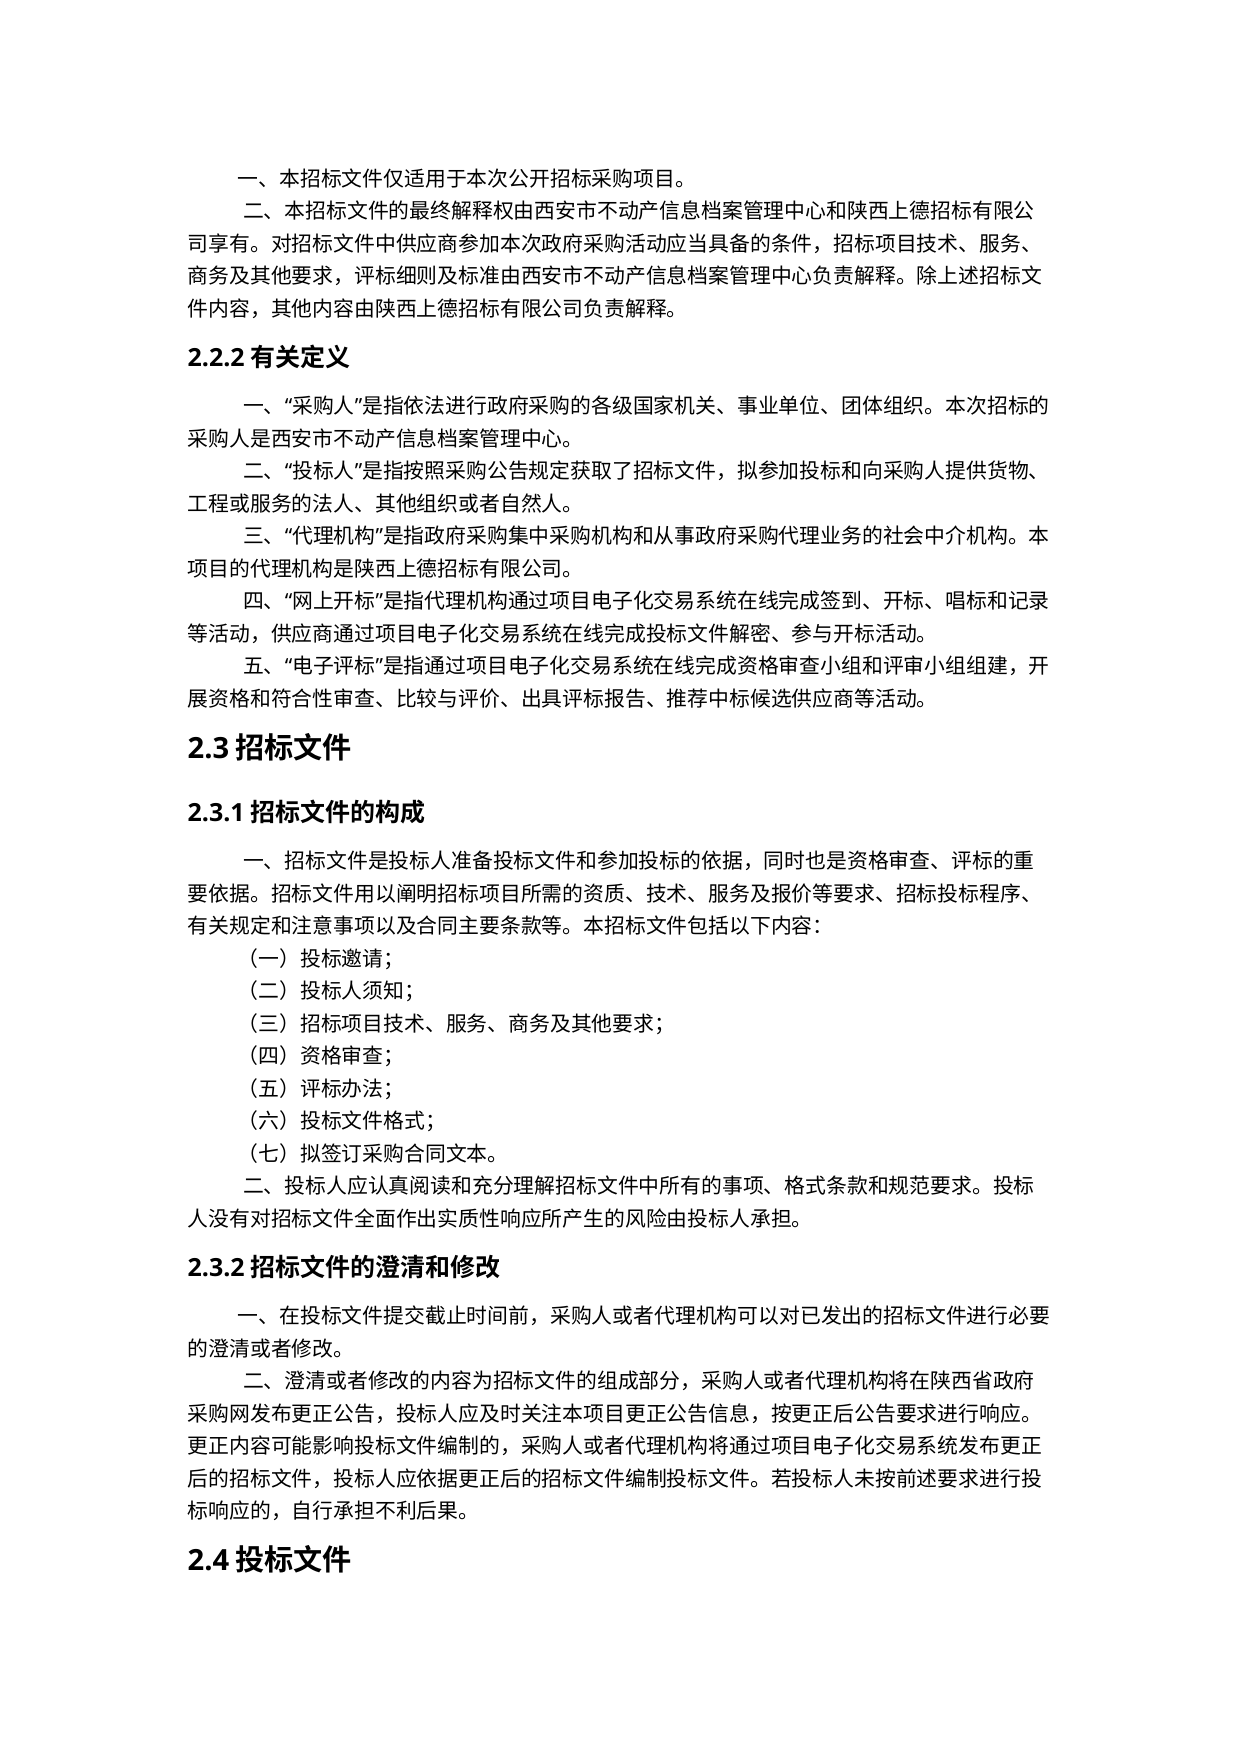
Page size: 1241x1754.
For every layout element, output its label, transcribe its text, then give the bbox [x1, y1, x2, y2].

text （七）拟签订采购合同文本。 [187, 1137, 1053, 1169]
text 2.2.2有关定义 [187, 324, 1053, 389]
text 二、本招标文件的最终解释权由西安市不动产信息档案管理中心和陕西上德招标有限公司享有。对招标文件中供应商参加本次政府采购活动应当具备的条件，招标项目技术、服务、商务及其他要求，评标细则及标准由西安市不动产信息档案管理中心负责解释。除上述招标文件内容，其他内容由陕西上德招标有限公司负责解释。 [187, 194, 1053, 324]
text 一、在投标文件提交截止时间前，采购人或者代理机构可以对已发出的招标文件进行必要的澄清或者修改。 [187, 1299, 1053, 1364]
text 二、投标人应认真阅读和充分理解招标文件中所有的事项、格式条款和规范要求。投标人没有对招标文件全面作出实质性响应所产生的风险由投标人承担。 [187, 1169, 1053, 1234]
text （一）投标邀请； [187, 942, 1053, 974]
text 二、“投标人”是指按照采购公告规定获取了招标文件，拟参加投标和向采购人提供货物、工程或服务的法人、其他组织或者自然人。 [187, 454, 1053, 519]
text （三）招标项目技术、服务、商务及其他要求； [187, 1007, 1053, 1039]
text （四）资格审查； [187, 1039, 1053, 1072]
text （六）投标文件格式； [187, 1104, 1053, 1137]
text 五、“电子评标”是指通过项目电子化交易系统在线完成资格审查小组和评审小组组建，开展资格和符合性审查、比较与评价、出具评标报告、推荐中标候选供应商等活动。 [187, 649, 1053, 714]
text （五）评标办法； [187, 1072, 1053, 1104]
text 三、“代理机构”是指政府采购集中采购机构和从事政府采购代理业务的社会中介机构。本项目的代理机构是陕西上德招标有限公司。 [187, 519, 1053, 584]
text 一、招标文件是投标人准备投标文件和参加投标的依据，同时也是资格审查、评标的重要依据。招标文件用以阐明招标项目所需的资质、技术、服务及报价等要求、招标投标程序、有关规定和注意事项以及合同主要条款等。本招标文件包括以下内容： [187, 844, 1053, 942]
text 2.3.1招标文件的构成 [187, 779, 1053, 844]
text 2.4投标文件 [187, 1527, 1053, 1592]
text 一、“采购人”是指依法进行政府采购的各级国家机关、事业单位、团体组织。本次招标的采购人是西安市不动产信息档案管理中心。 [187, 389, 1053, 454]
text 2.3.2招标文件的澄清和修改 [187, 1234, 1053, 1299]
text 四、“网上开标”是指代理机构通过项目电子化交易系统在线完成签到、开标、唱标和记录等活动，供应商通过项目电子化交易系统在线完成投标文件解密、参与开标活动。 [187, 584, 1053, 649]
text 二、澄清或者修改的内容为招标文件的组成部分，采购人或者代理机构将在陕西省政府采购网发布更正公告，投标人应及时关注本项目更正公告信息，按更正后公告要求进行响应。更正内容可能影响投标文件编制的，采购人或者代理机构将通过项目电子化交易系统发布更正后的招标文件，投标人应依据更正后的招标文件编制投标文件。若投标人未按前述要求进行投标响应的，自行承担不利后果。 [187, 1364, 1053, 1527]
text 一、本招标文件仅适用于本次公开招标采购项目。 [187, 162, 1053, 194]
text 2.3招标文件 [187, 714, 1053, 779]
text （二）投标人须知； [187, 974, 1053, 1007]
